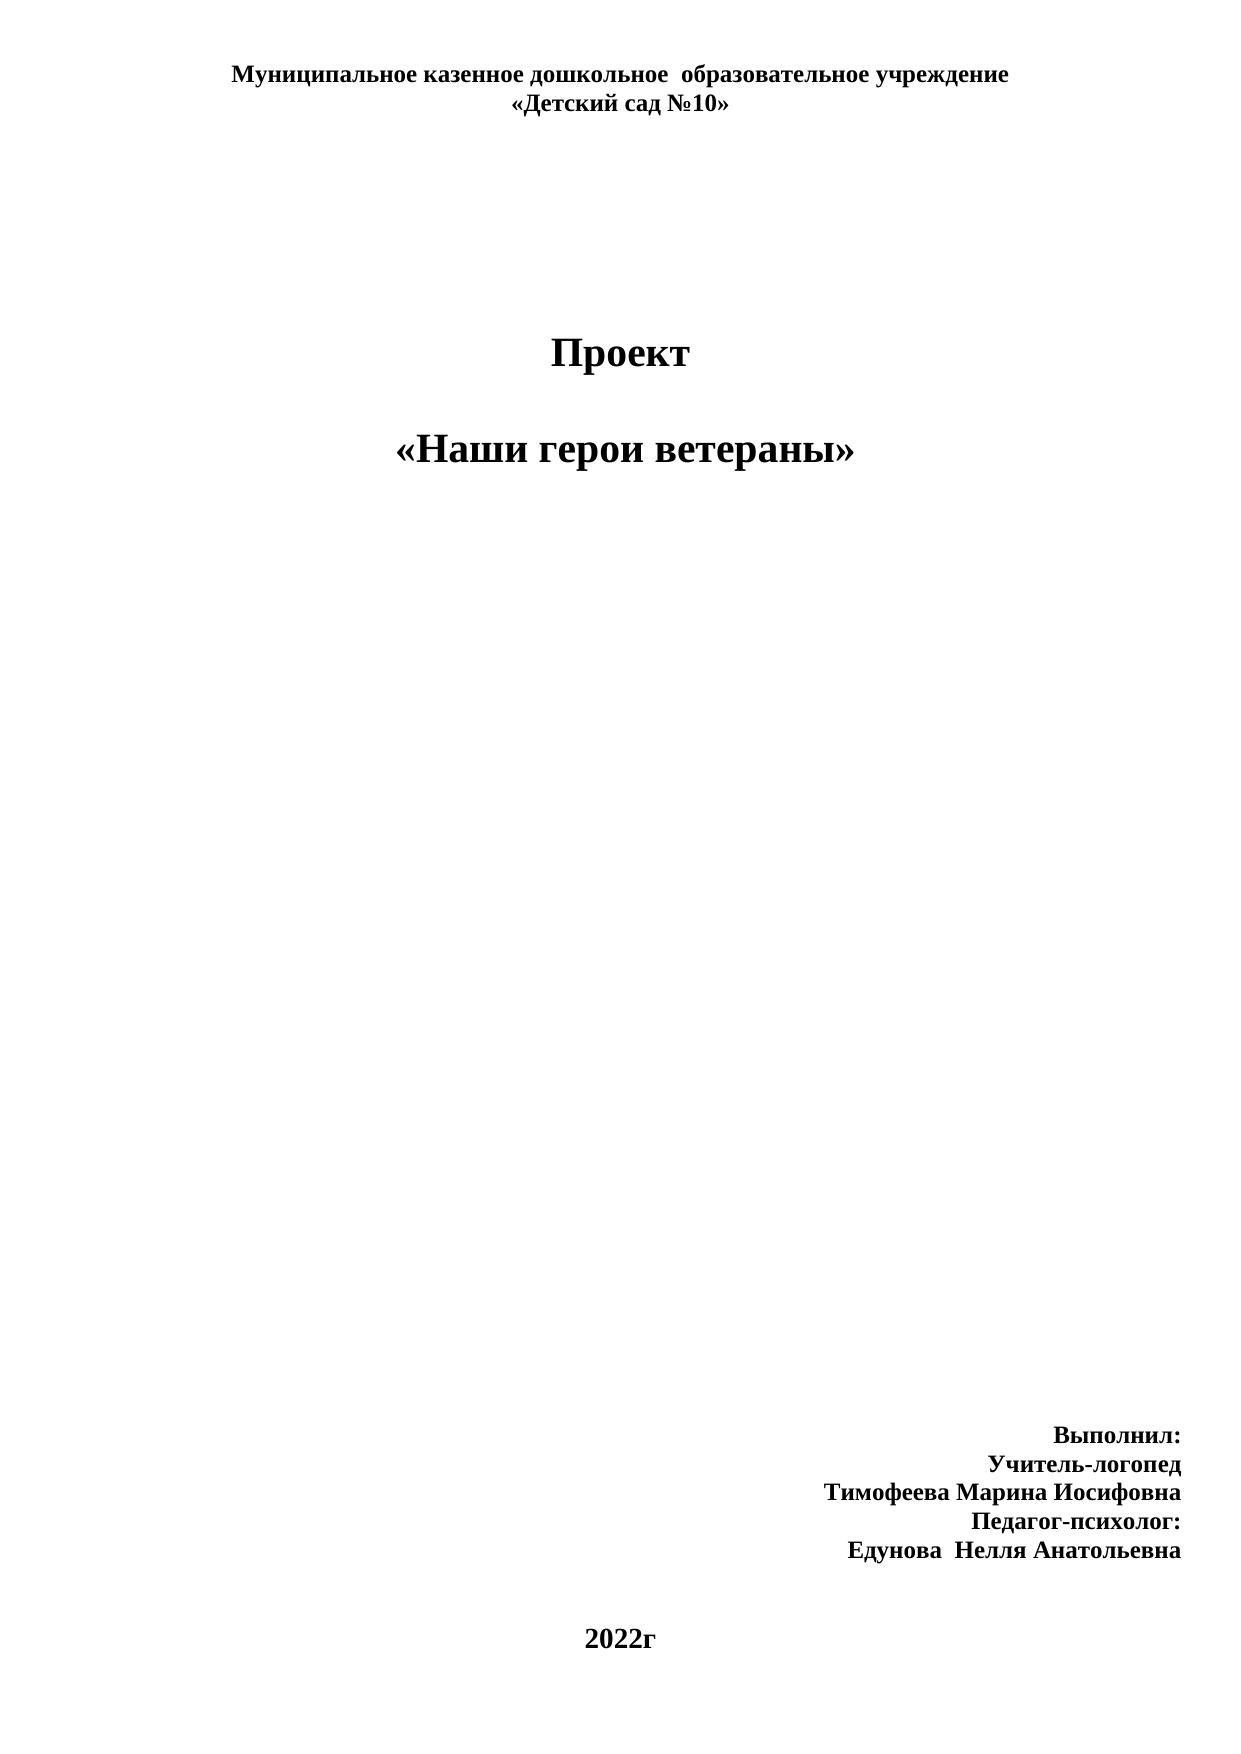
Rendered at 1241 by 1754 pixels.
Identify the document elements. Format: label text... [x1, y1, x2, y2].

text Проект [59, 327, 1181, 375]
text Учитель-логопед [59, 1449, 1181, 1477]
text Выполнил: [59, 1420, 1181, 1449]
text Муниципальное казенное дошкольное образовательное учреждение [59, 59, 1181, 88]
text «Наши герои ветераны» [59, 423, 1181, 471]
text «Детский сад №10» [59, 88, 1181, 117]
text 2022г [59, 1621, 1181, 1655]
text Тимофеева Марина Иосифовна [59, 1477, 1181, 1506]
text Едунова Нелля Анатольевна [59, 1535, 1181, 1564]
text Педагог-психолог: [59, 1506, 1181, 1535]
